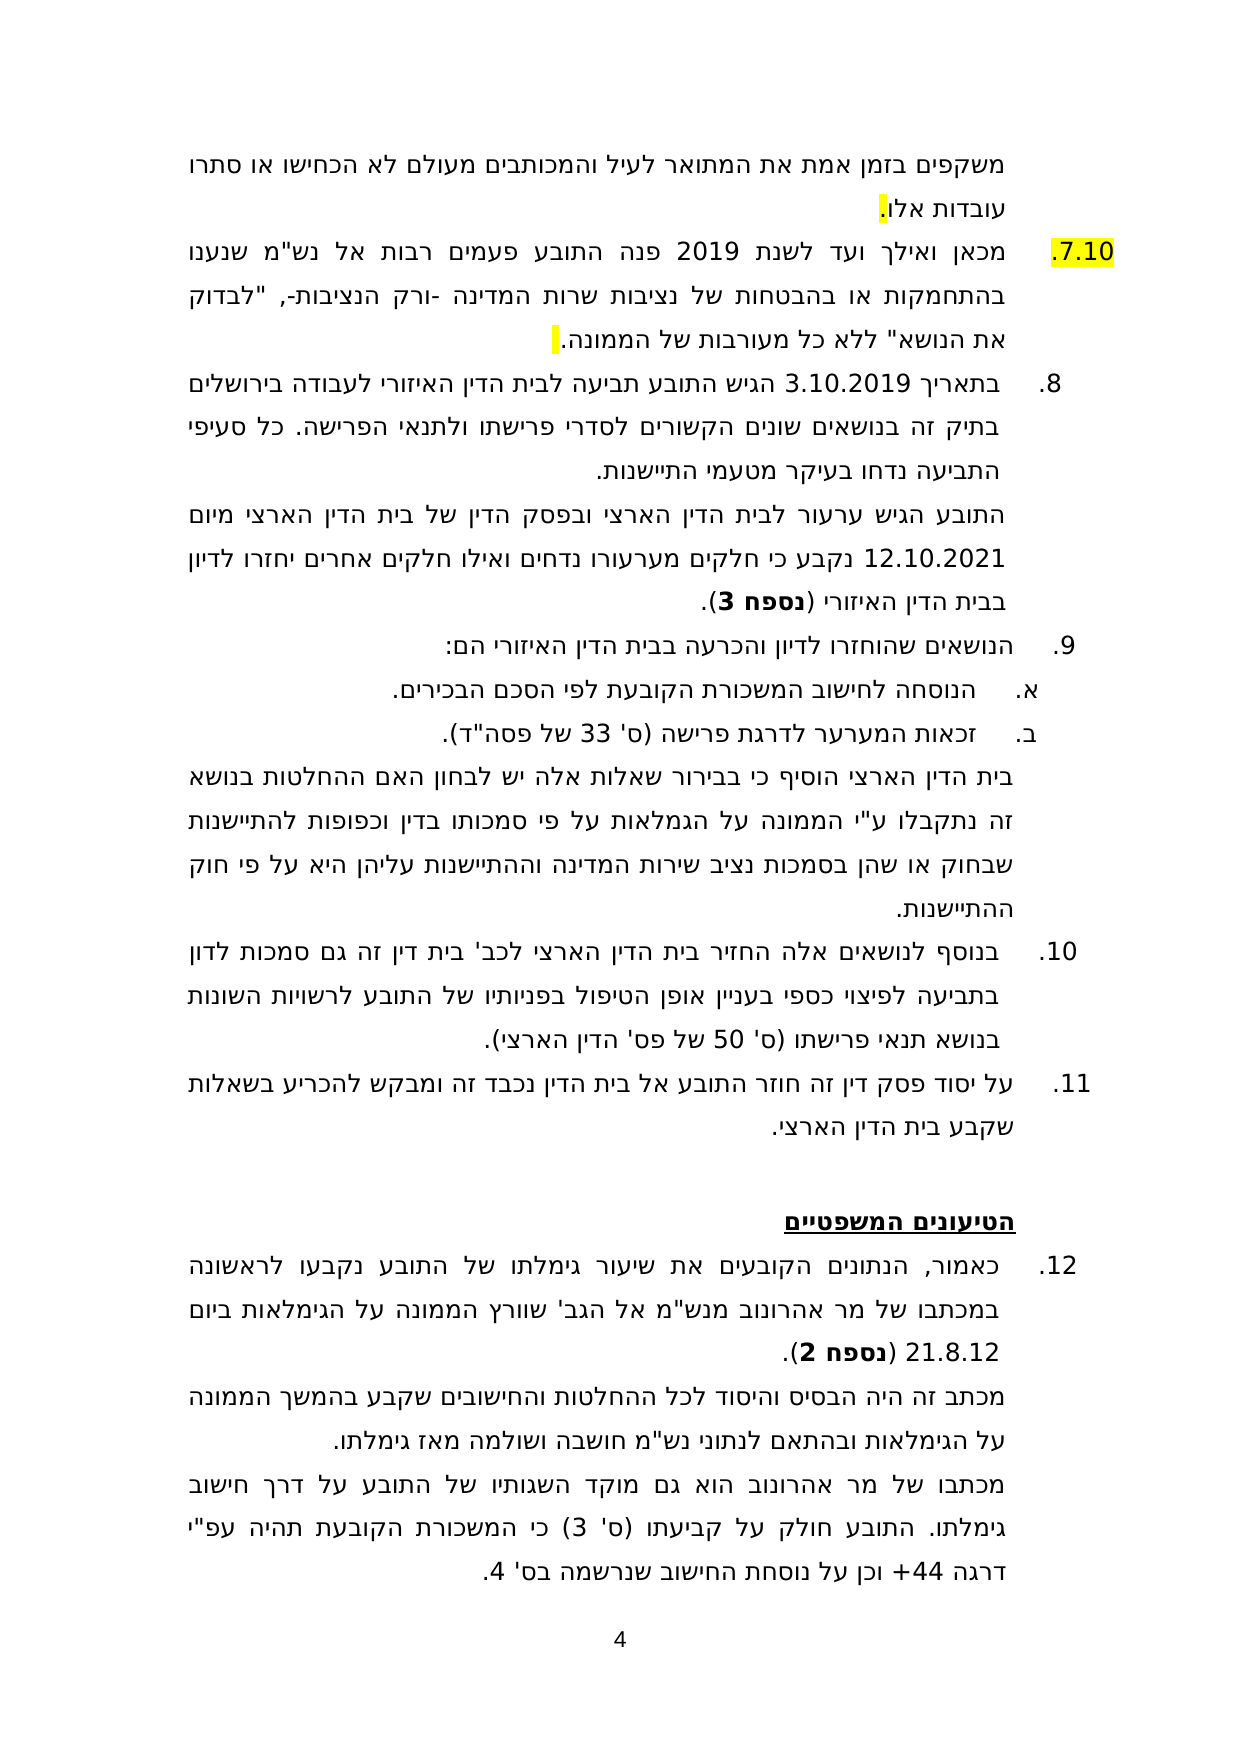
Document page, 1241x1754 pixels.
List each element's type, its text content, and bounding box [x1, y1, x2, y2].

list הנושאים שהוחזרו לדיון והכרעה בבית הדין האיזורי הם: [187, 631, 1052, 660]
list מכאן ואילך ועד לשנת 2019 פנה התובע פעמים רבות אל נש"מ שנענו בהתחמקות או בהבטחות של נציבות שרות המדינה -ורק הנציבות-, "לבדוק את הנושא" ללא כל מעורבות של הממונה. [187, 237, 1051, 354]
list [187, 150, 1051, 223]
text בית הדין הארצי הוסיף כי בבירור שאלות אלה יש לבחון האם ההחלטות בנושא זה נתקבלו ע"י הממונה על הגמלאות על פי סמכותו בדין וכפופות להתיישנות שבחוק או שהן בסמכות נציב שירות המדינה וההתיישנות עליהן היא על פי חוק ההתיישנות. [187, 762, 1014, 923]
list מכתב זה היה הבסיס והיסוד לכל ההחלטות והחישובים שקבע בהמשך הממונה על הגימלאות ובהתאם לנתוני נש"מ חושבה ושולמה מאז גימלתו. [187, 1382, 1006, 1455]
list בתאריך 3.10.2019 הגיש התובע תביעה לבית הדין האיזורי לעבודה בירושלים בתיק זה בנושאים שונים הקשורים לסדרי פרישתו ולתנאי הפרישה. כל סעיפי התביעה נדחו בעיקר מטעמי התיישנות. [187, 369, 1038, 485]
list הנוסחה לחישוב המשכורת הקובעת לפי הסכם הבכירים. [187, 675, 1014, 704]
list על יסוד פסק דין זה חוזר התובע אל בית הדין נכבד זה ומבקש להכריע בשאלות שקבע בית הדין הארצי. [187, 1069, 1052, 1142]
text התובע הגיש ערעור לבית הדין הארצי ובפסק הדין של בית הדין הארצי מיום 12.10.2021 נקבע כי חלקים מערעורו נדחים ואילו חלקים אחרים יחזרו לדיון בבית הדין האיזורי (נספח 3). [187, 500, 1006, 617]
list זכאות המערער לדרגת פרישה (ס' 33 של פסה"ד). [187, 719, 1014, 748]
list כאמור, הנתונים הקובעים את שיעור גימלתו של התובע נקבעו לראשונה במכתבו של מר אהרונוב מנש"מ אל הגב' שוורץ הממונה על הגימלאות ביום 21.8.12 (נספח 2). [187, 1251, 1038, 1368]
list בנוסף לנושאים אלה החזיר בית הדין הארצי לכב' בית דין זה גם סמכות לדון בתביעה לפיצוי כספי בעניין אופן הטיפול בפניותיו של התובע לרשויות השונות בנושא תנאי פרישתו (ס' 50 של פס' הדין הארצי). [187, 937, 1038, 1054]
text הטיעונים המשפטיים [187, 1207, 1015, 1236]
list מכתבו של מר אהרונוב הוא גם מוקד השגותיו של התובע על דרך חישוב גימלתו. התובע חולק על קביעתו (ס' 3) כי המשכורת הקובעת תהיה עפ"י דרגה 44+ וכן על נוסחת החישוב שנרשמה בס' 4. [187, 1470, 1006, 1586]
